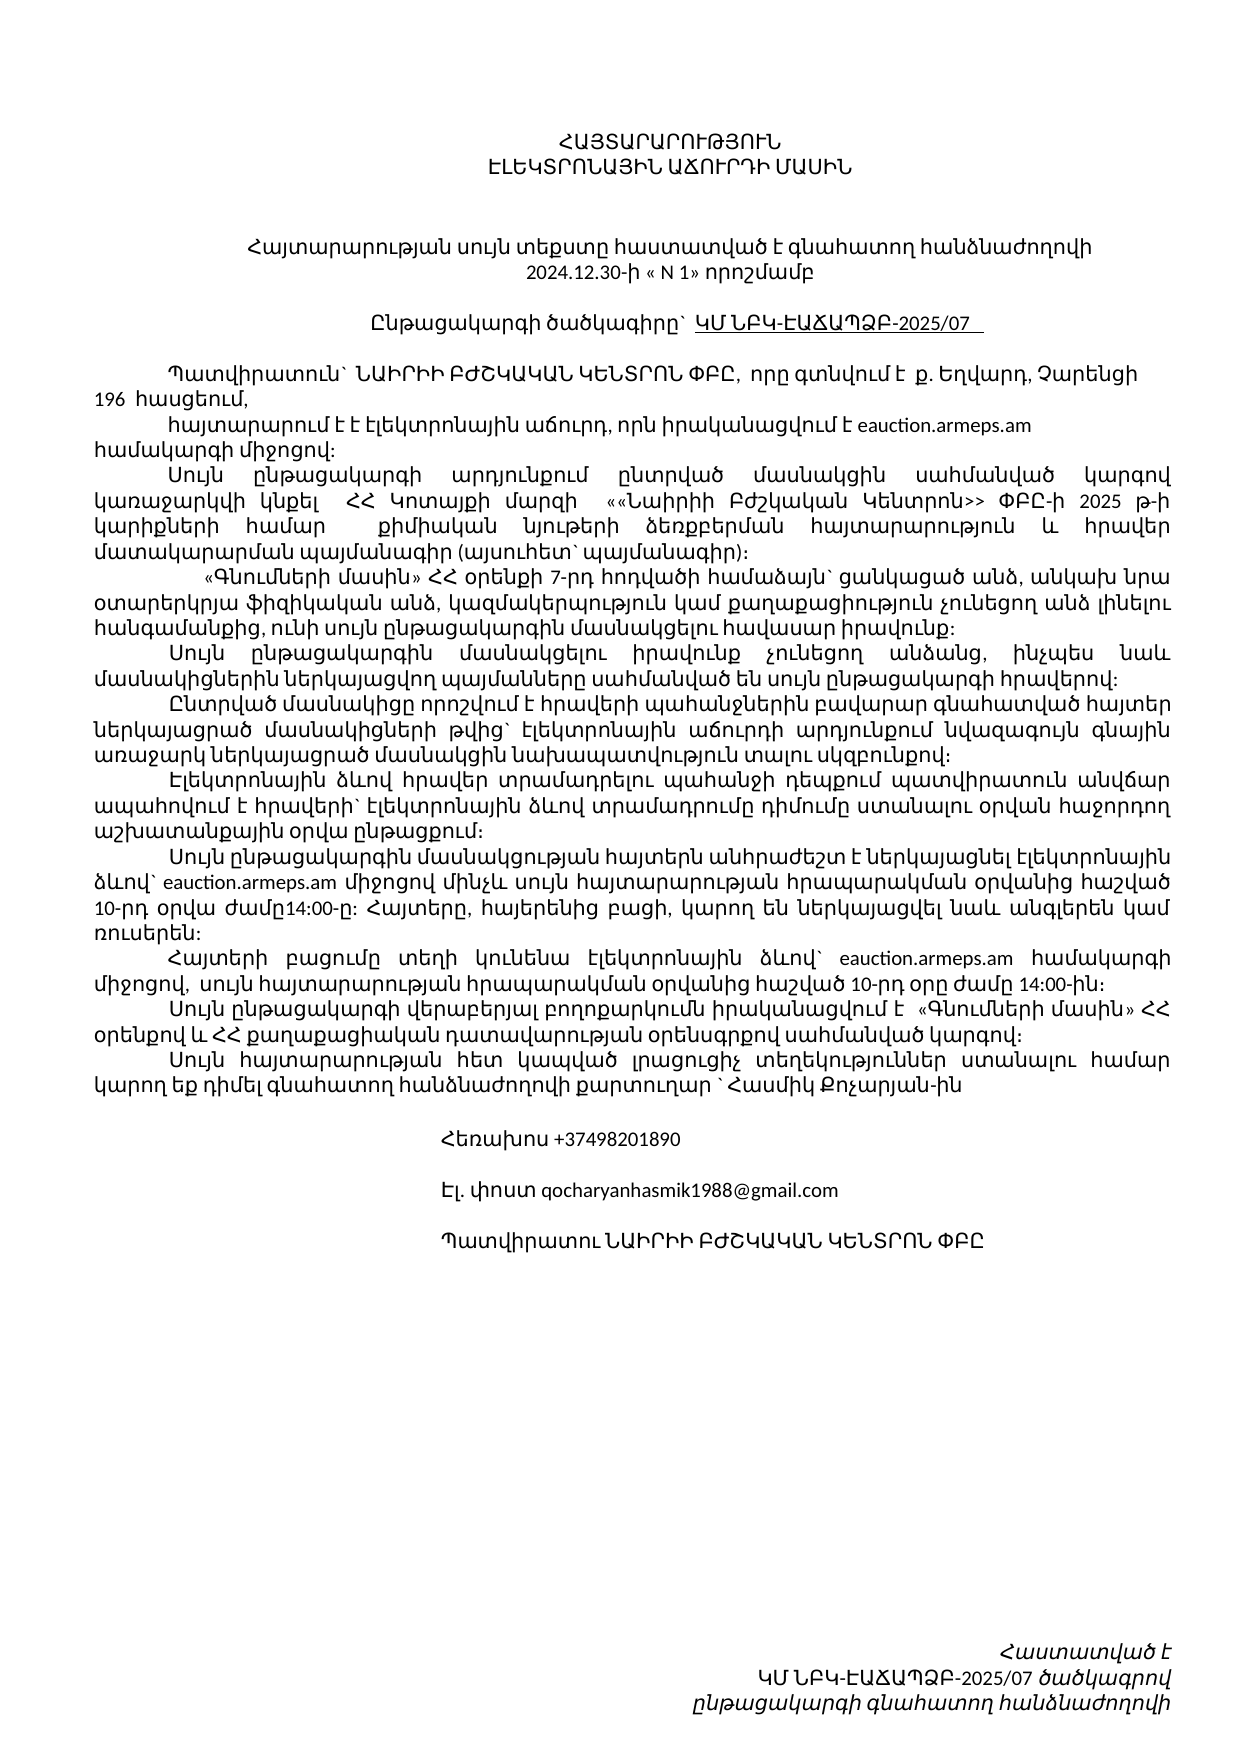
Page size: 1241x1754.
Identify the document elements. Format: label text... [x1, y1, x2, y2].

text Սույն ընթացակարգին մասնակցության հայտերն անհրաժեշտ է ներկայացնել էլեկտրոնային ձևով` eauction.armeps.am միջոցով մինչև սույն հայտարարության հրապարակման օրվանից հաշված 10-րդ օրվա ժամը14:00-ը: Հայտերը, հայերենից բացի, կարող են ներկայացվել նաև անգլերեն կամ ռուսերեն: [94, 844, 1171, 946]
text Պատվիրատուն` ՆԱԻՐԻԻ ԲԺՇԿԱԿԱՆ ԿԵՆՏՐՈՆ ՓԲԸ, որը գտնվում է ք. Եղվարդ, Չարենցի 196 հասցեում, [94, 361, 1171, 412]
text Սույն ընթացակարգին մասնակցելու իրավունք չունեցող անձանց, ինչպես նաև մասնակիցներին ներկայացվող պայմանները սահմանված են սույն ընթացակարգի հրավերով: [94, 641, 1171, 691]
text ՀԱՅՏԱՐԱՐՈՒԹՅՈՒՆ [94, 129, 1171, 154]
text Սույն ընթացակարգի արդյունքում ընտրված մասնակցին սահմանված կարգով կառաջարկվի կնքել ՀՀ Կոտայքի մարզի ««Նաիրիի Բժշկական Կենտրոն>> ՓԲԸ-ի 2025 թ-ի կարիքների համար քիմիական նյութերի ձեռքբերման հայտարարություն և հրավեր մատակարարման պայմանագիր (այսուհետ` պայմանագիր)։ [94, 463, 1171, 564]
text Ընթացակարգի ծածկագիրը` ԿՄ ՆԲԿ-ԷԱՃԱՊՁԲ-2025/07 [94, 310, 1171, 336]
text «Գնումների մասին» ՀՀ օրենքի 7-րդ հոդվածի համաձայն` ցանկացած անձ, անկախ նրա օտարերկրյա ֆիզիկական անձ, կազմակերպություն կամ քաղաքացիություն չունեցող անձ լինելու հանգամանքից, ունի սույն ընթացակարգին մասնակցելու հավասար իրավունք: [94, 564, 1171, 641]
text Սույն հայտարարության հետ կապված լրացուցիչ տեղեկություններ ստանալու համար կարող եք դիմել գնահատող հանձնաժողովի քարտուղար ` Հասմիկ Քոչարյան-ին [94, 1047, 1171, 1098]
text Ընտրված մասնակիցը որոշվում է հրավերի պահանջներին բավարար գնահատված հայտեր ներկայացրած մասնակիցների թվից` էլեկտրոնային աճուրդի արդյունքում նվազագույն գնային առաջարկ ներկայացրած մասնակցին նախապատվություն տալու սկզբունքով։ [94, 691, 1171, 768]
text Էլեկտրոնային ձևով հրավեր տրամադրելու պահանջի դեպքում պատվիրատուն անվճար ապահովում է հրավերի` էլեկտրոնային ձևով տրամադրումը դիմումը ստանալու օրվան հաջորդող աշխատանքային օրվա ընթացքում։ [94, 768, 1171, 844]
text Պատվիրատու ՆԱԻՐԻԻ ԲԺՇԿԱԿԱՆ ԿԵՆՏՐՈՆ ՓԲԸ [94, 1228, 1171, 1253]
text Հաստատված է [94, 1639, 1171, 1665]
text Սույն ընթացակարգի վերաբերյալ բողոքարկումն իրականացվում է «Գնումների մասին» ՀՀ օրենքով և ՀՀ քաղաքացիական դատավարության օրենսգրքով սահմանված կարգով։ [94, 996, 1171, 1047]
text հայտարարում է է էլեկտրոնային աճուրդ, որն իրականացվում է eauction.armeps.am համակարգի միջոցով: [94, 412, 1171, 463]
text 2024.12.30 -ի « N 1» որոշմամբ [94, 259, 1171, 285]
text Հայտերի բացումը տեղի կունենա էլեկտրոնային ձևով` eauction.armeps.am համակարգի միջոցով, սույն հայտարարության հրապարակման օրվանից հաշված 10-րդ օրը ժամը 14:00-ին։ [94, 946, 1171, 996]
text ընթացակարգի գնահատող հանձնաժողովի [94, 1690, 1171, 1716]
text Հեռախոս +37498201890 [94, 1126, 1171, 1152]
text Էլ. փոստ qocharyanhasmik1988@gmail.com [94, 1177, 1171, 1203]
text Հայտարարության սույն տեքստը հաստատված է գնահատող հանձնաժողովի [94, 234, 1171, 259]
text ԿՄ ՆԲԿ-ԷԱՃԱՊՁԲ-2025/07 ծածկագրով [94, 1665, 1171, 1690]
text ԷԼԵԿՏՐՈՆԱՅԻՆ ԱՃՈՒՐԴԻ ՄԱՍԻՆ [94, 154, 1171, 180]
